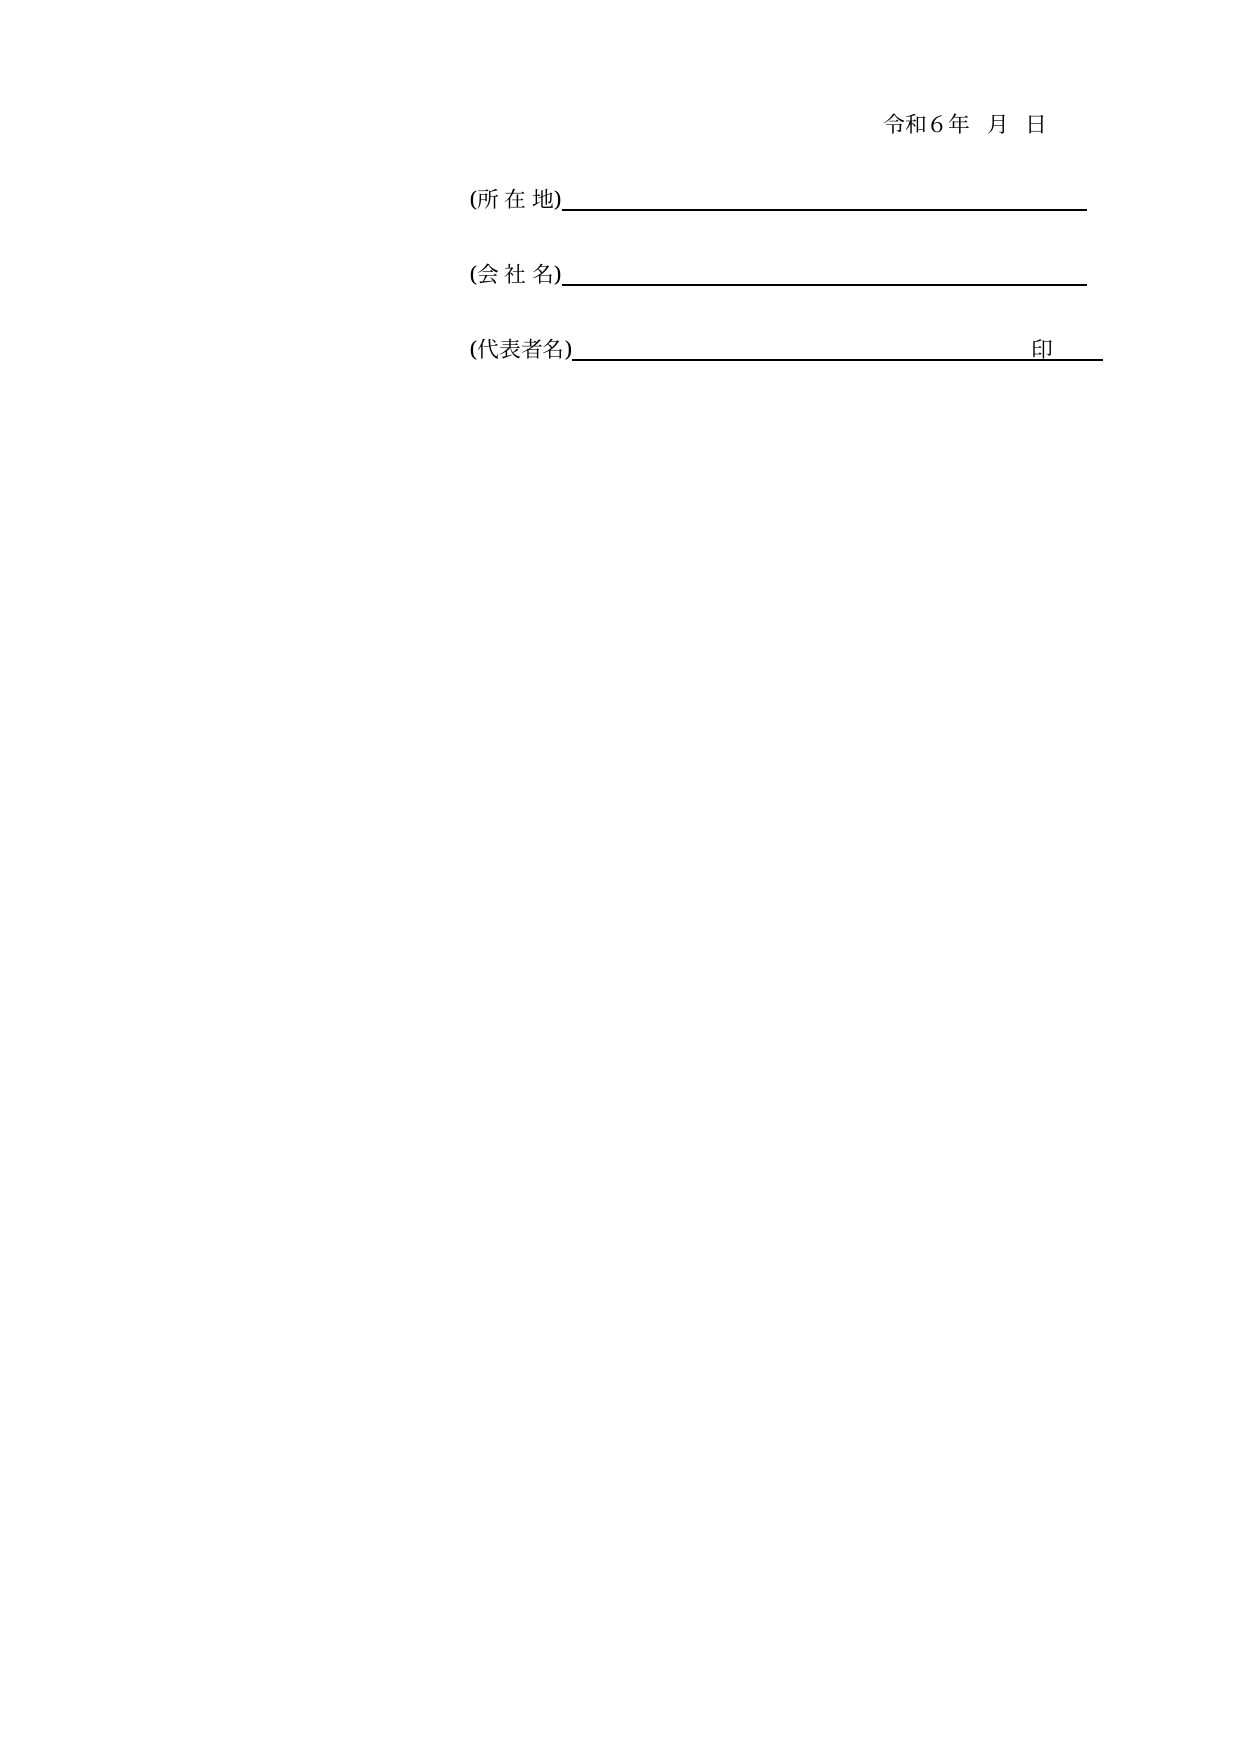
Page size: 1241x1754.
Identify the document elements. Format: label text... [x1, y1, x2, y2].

text (所 在 地) [130, 179, 1110, 217]
text (代表者名) 印 [130, 329, 1110, 367]
text (会 社 名) [130, 254, 1110, 292]
text 令和６年 月 日 [130, 104, 1110, 142]
